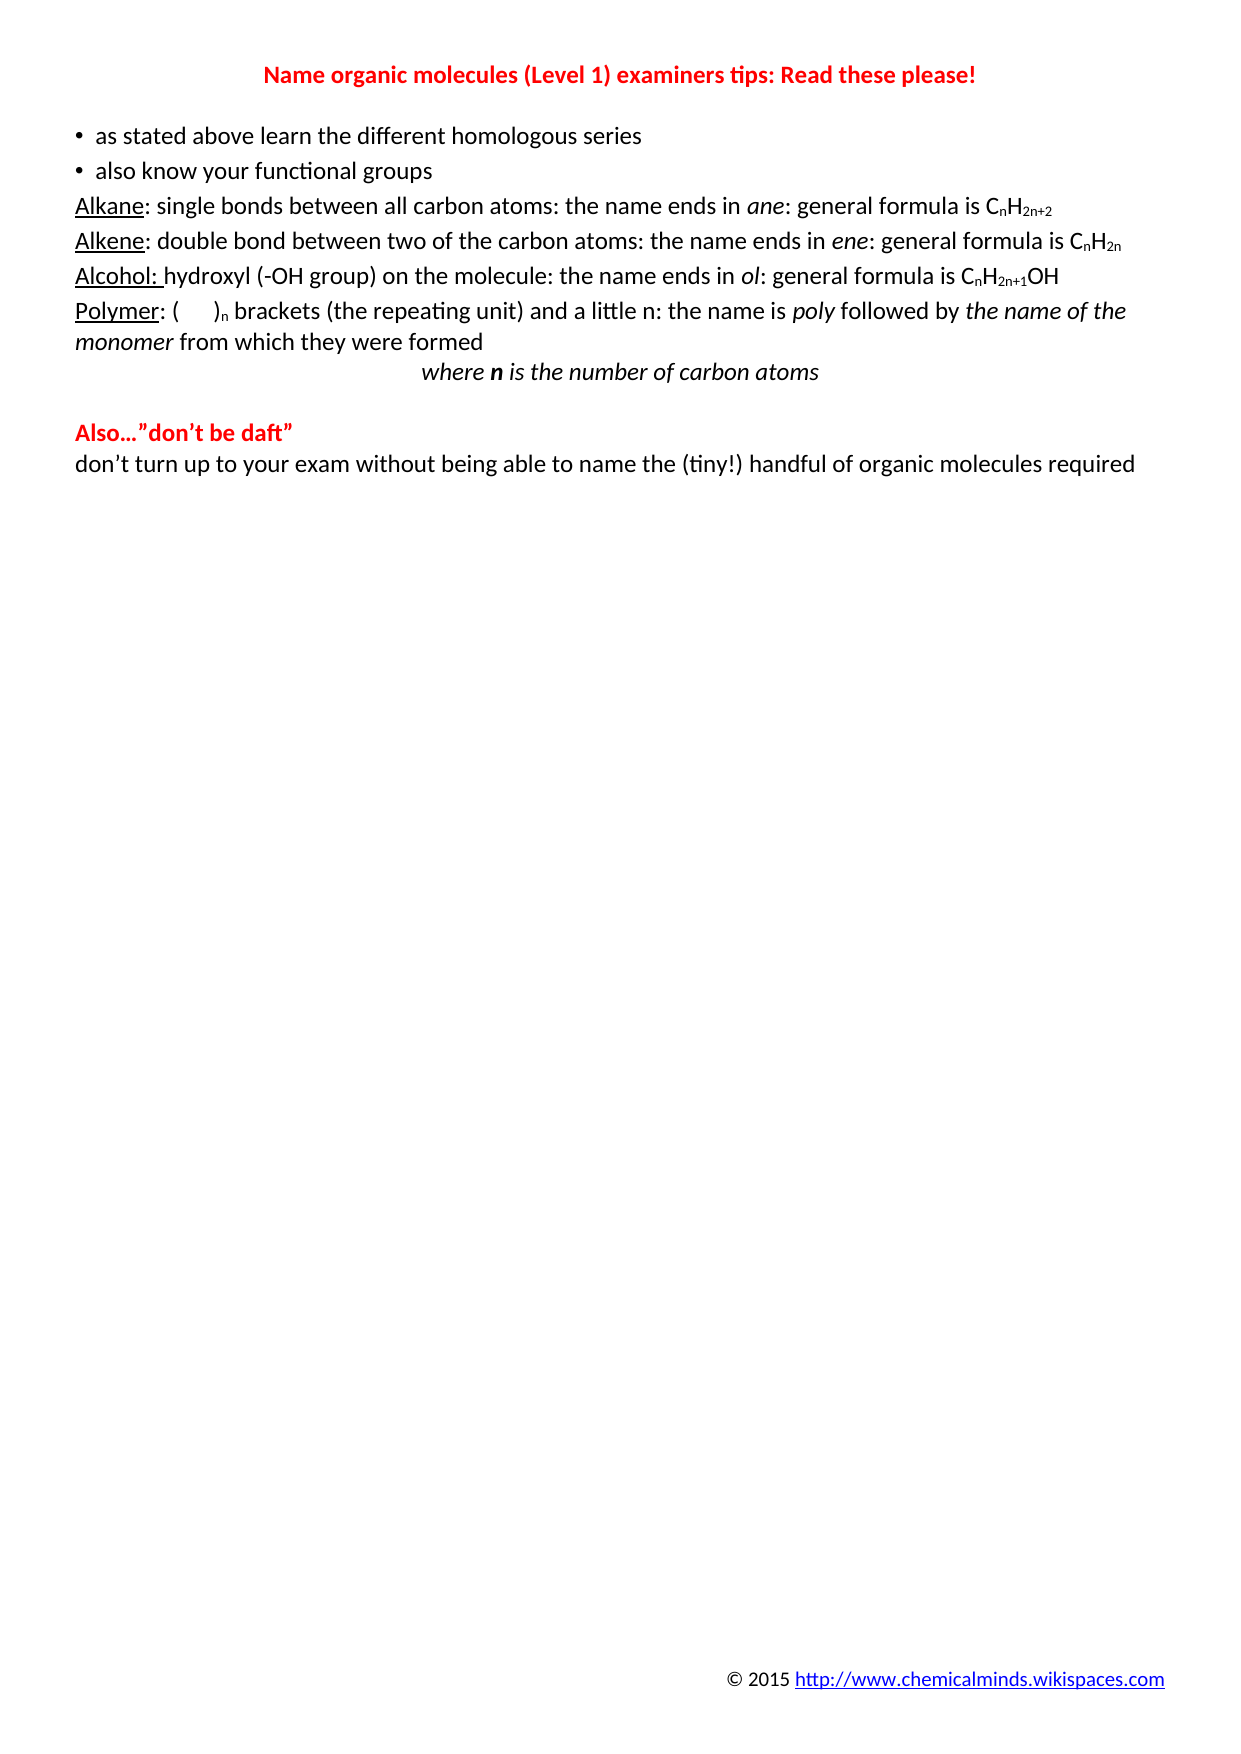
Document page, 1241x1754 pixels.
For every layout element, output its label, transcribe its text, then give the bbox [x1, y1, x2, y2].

text Polymer: ( )n brackets (the repeating unit) and a little n: the name is poly followed by the name of the monomer from which they were formed [75, 295, 1165, 356]
text Alkene: double bond between two of the carbon atoms: the name ends in ene: general formula is CnH2n [75, 225, 1165, 256]
text as stated above learn the different homologous series [75, 120, 1165, 151]
text Alkane: single bonds between all carbon atoms: the name ends in ane: general formula is CnH2n+2 [75, 190, 1165, 221]
text © 2015 http://www.chemicalminds.wikispaces.com [75, 1666, 1165, 1691]
text Alcohol: hydroxyl (-OH group) on the molecule: the name ends in ol: general formula is CnH2n+1OH [75, 260, 1165, 291]
text don’t turn up to your exam without being able to name the (tiny!) handful of organic molecules required [75, 448, 1165, 478]
text Also…”don’t be daft” [75, 417, 1165, 448]
text Name organic molecules (Level 1) examiners tips: Read these please! [75, 59, 1165, 89]
text where n is the number of carbon atoms [75, 356, 1165, 387]
text also know your functional groups [75, 155, 1165, 186]
